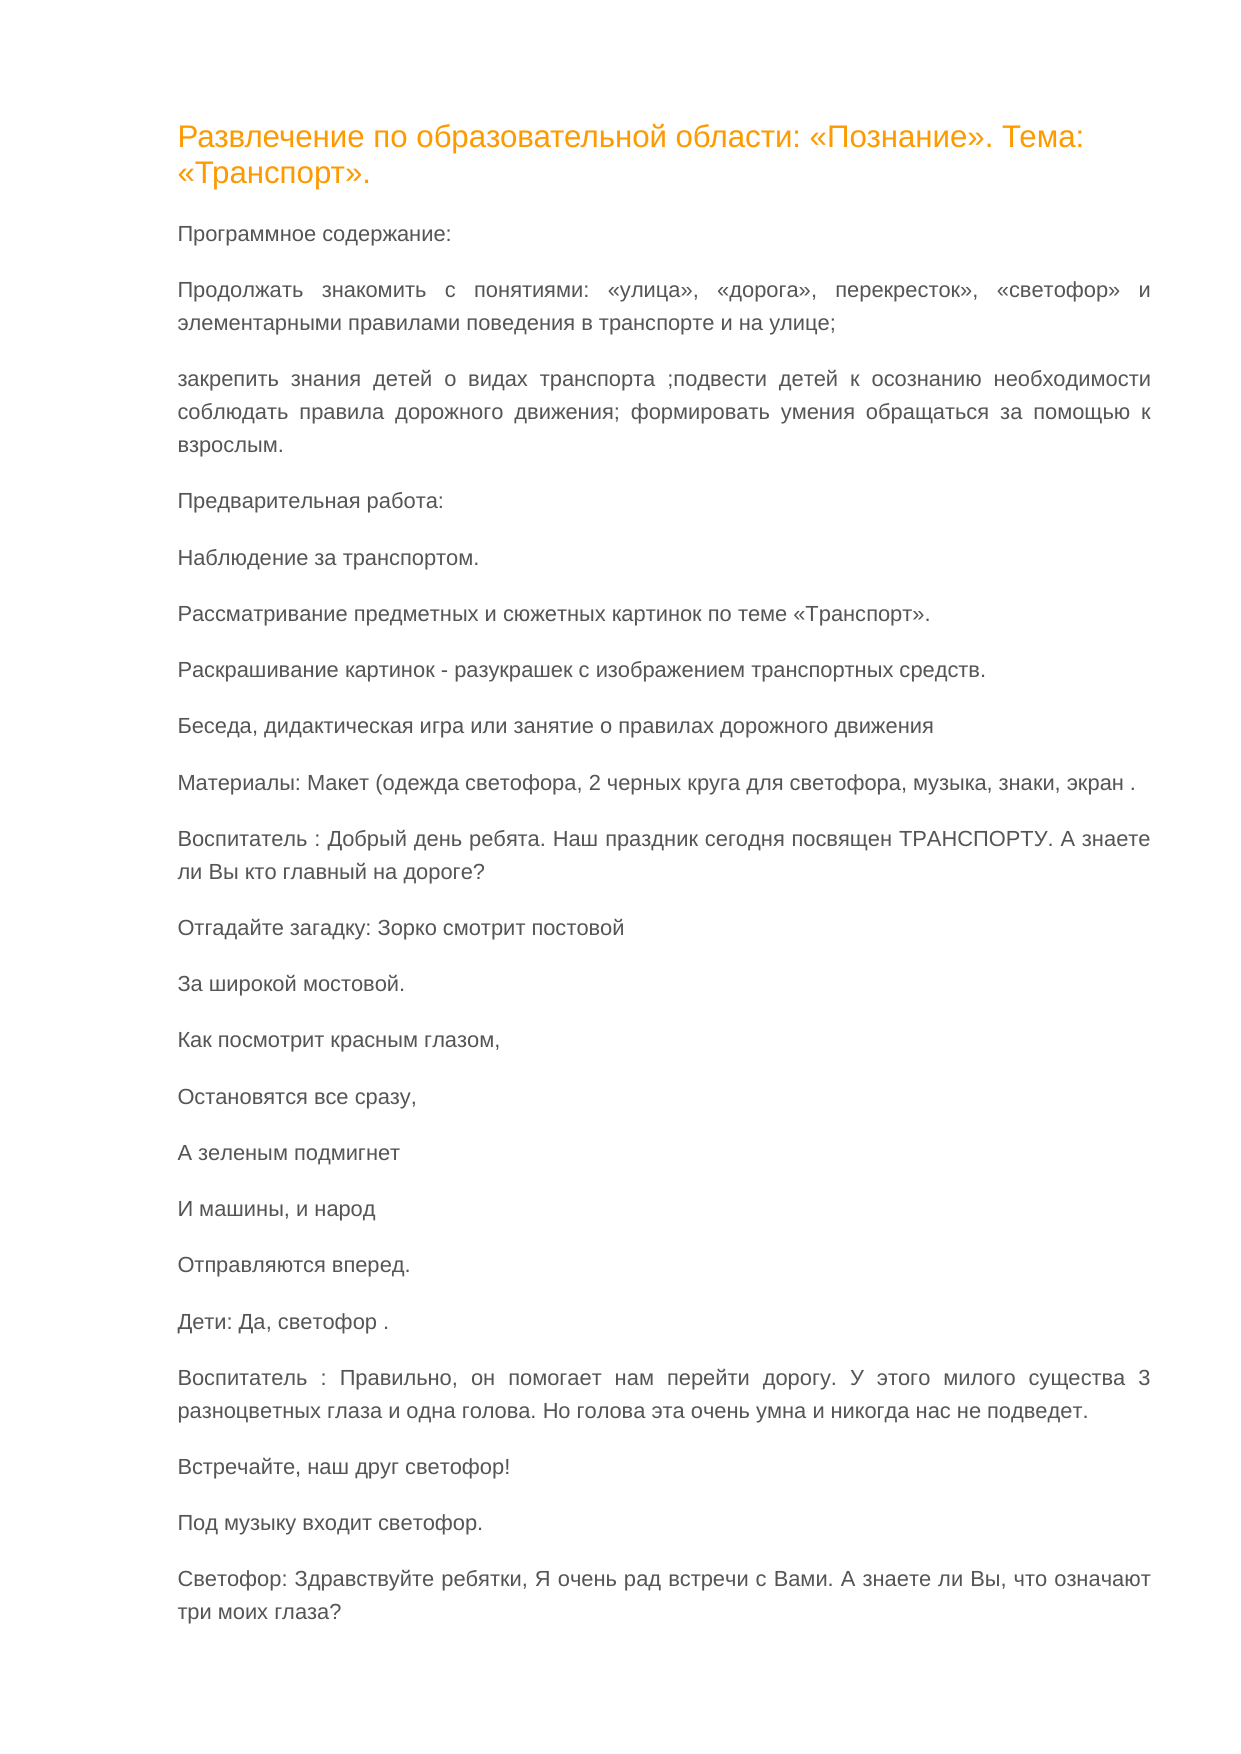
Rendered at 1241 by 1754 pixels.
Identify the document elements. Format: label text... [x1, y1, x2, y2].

text Раскрашивание картинок - разукрашек с изображением транспортных средств. [177, 649, 1152, 682]
text Светофор: Здравствуйте ребятки, Я очень рад встречи с Вами. А знаете ли Вы, что означают три моих глаза? [177, 1559, 1152, 1624]
text Воспитатель : Правильно, он помогает нам перейти дорогу. У этого милого существа 3 разноцветных глаза и одна голова. Но голова эта очень умна и никогда нас не подведет. [177, 1357, 1152, 1423]
text Остановятся все сразу, [177, 1076, 1152, 1109]
text Рассматривание предметных и сюжетных картинок по теме «Транспорт». [177, 593, 1152, 626]
text А зеленым подмигнет [177, 1132, 1152, 1165]
text Предварительная работа: [177, 481, 1152, 513]
text Беседа, дидактическая игра или занятие о правилах дорожного движения [177, 706, 1152, 738]
text За широкой мостовой. [177, 963, 1152, 996]
text И машины, и народ [177, 1188, 1152, 1221]
text Программное содержание: [177, 213, 1152, 246]
text Отправляются вперед. [177, 1245, 1152, 1277]
text Развлечение по образовательной области: «Познание». Тема: «Транспорт». [177, 118, 1152, 190]
text Наблюдение за транспортом. [177, 537, 1152, 570]
text Продолжать знакомить с понятиями: «улица», «дорога», перекресток», «светофор» и элементарными правилами поведения в транспорте и на улице; [177, 270, 1152, 335]
text Под музыку входит светофор. [177, 1502, 1152, 1535]
text Материалы: Макет (одежда светофора, 2 черных круга для светофора, музыка, знаки, экран . [177, 762, 1152, 795]
text закрепить знания детей о видах транспорта ;подвести детей к осознанию необходимости соблюдать правила дорожного движения; формировать умения обращаться за помощью к взрослым. [177, 359, 1152, 457]
text Встречайте, наш друг светофор! [177, 1446, 1152, 1479]
text Как посмотрит красным глазом, [177, 1020, 1152, 1052]
text Воспитатель : Добрый день ребята. Наш праздник сегодня посвящен ТРАНСПОРТУ. А знаете ли Вы кто главный на дороге? [177, 818, 1152, 884]
text Дети: Да, светофор . [177, 1301, 1152, 1334]
text Отгадайте загадку: Зорко смотрит постовой [177, 907, 1152, 940]
